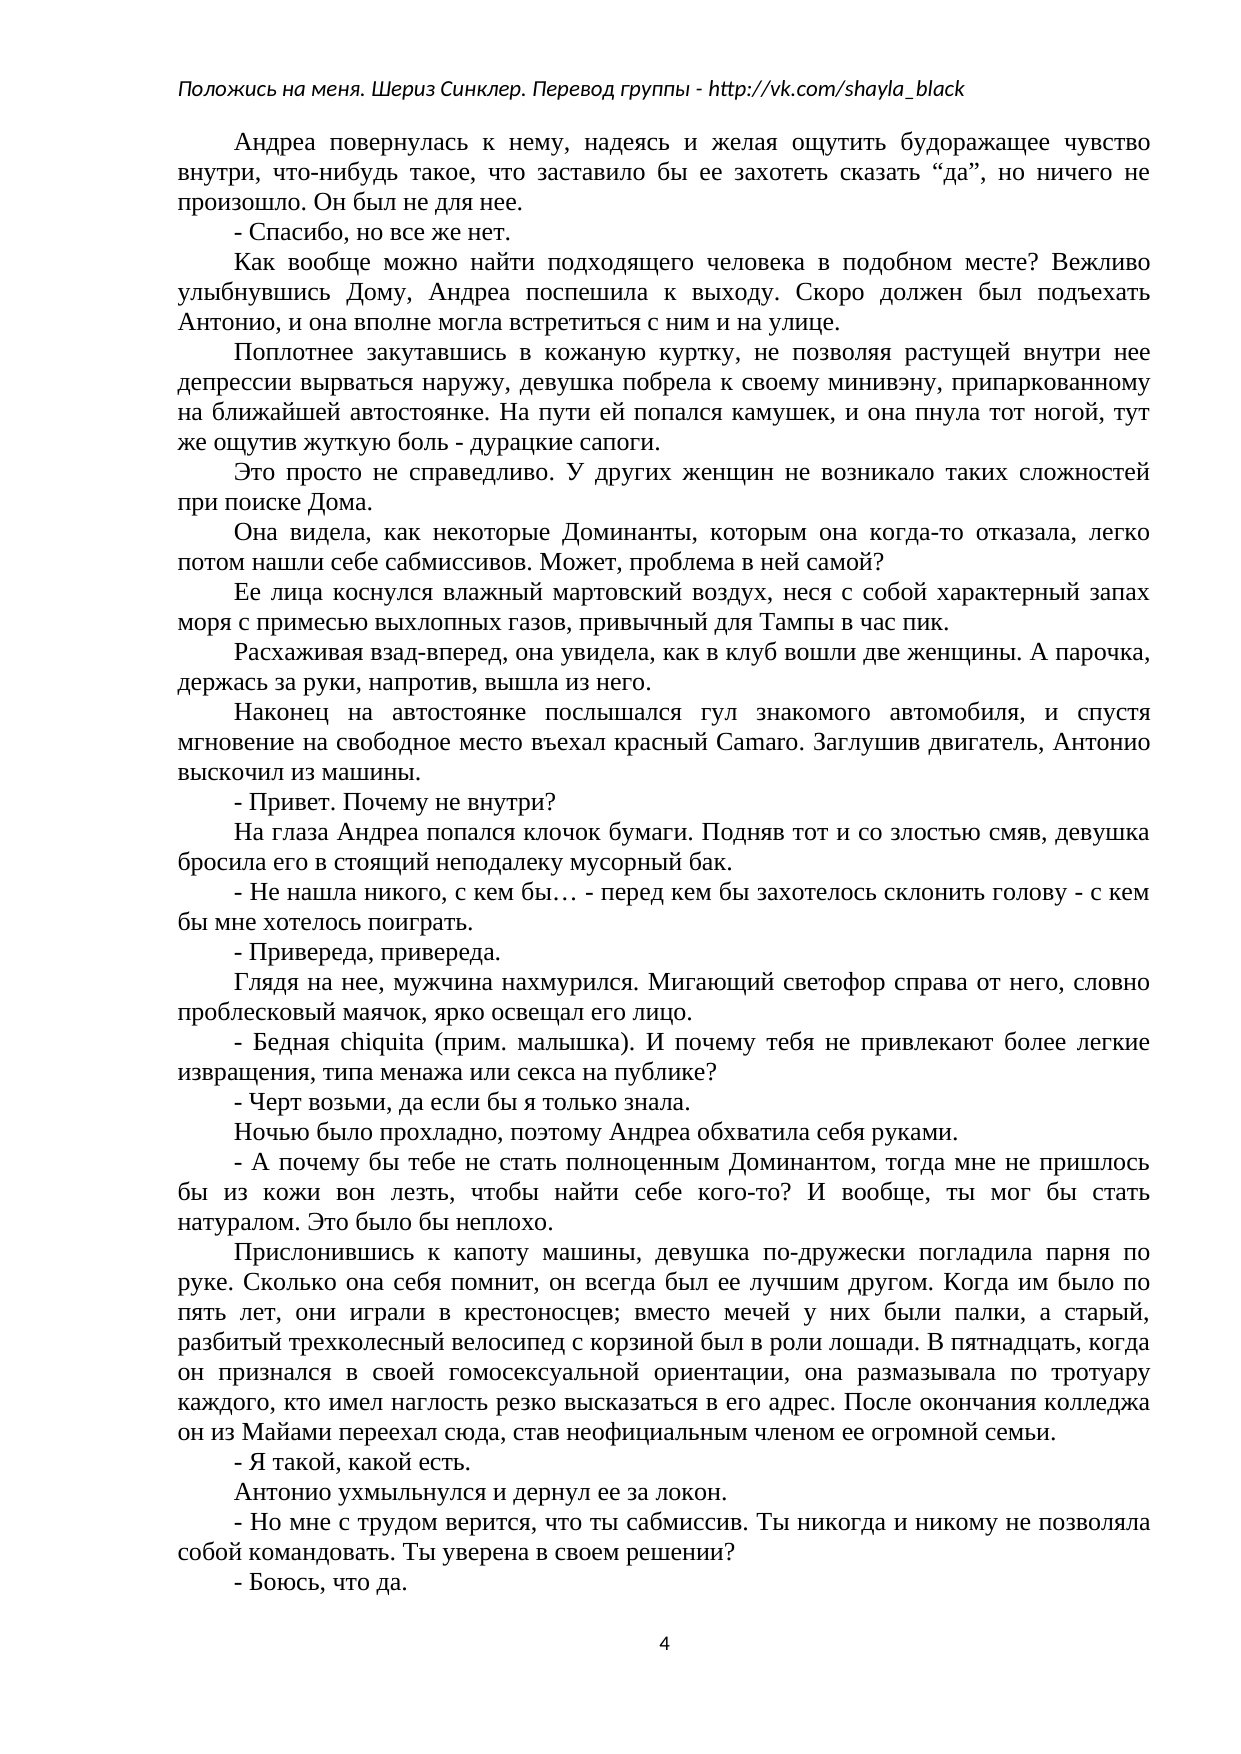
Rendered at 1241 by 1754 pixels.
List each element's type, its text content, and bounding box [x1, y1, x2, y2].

text - Я такой, какой есть. [177, 1446, 1152, 1476]
text - Боюсь, что да. [177, 1566, 1152, 1596]
text Ночью было прохладно, поэтому Андреа обхватила себя руками. [177, 1116, 1152, 1146]
text Антонио ухмыльнулся и дернул ее за локон. [177, 1476, 1152, 1506]
text - Привереда, привереда. [177, 936, 1152, 966]
text Ее лица коснулся влажный мартовский воздух, неся с собой характерный запах моря с примесью выхлопных газов, привычный для Тампы в час пик. [177, 576, 1152, 636]
text - Бедная chiquita (прим. малышка). И почему тебя не привлекают более легкие извращения, типа менажа или секса на публике? [177, 1026, 1152, 1086]
text Поплотнее закутавшись в кожаную куртку, не позволяя растущей внутри нее депрессии вырваться наружу, девушка побрела к своему минивэну, припаркованному на ближайшей автостоянке. На пути ей попался камушек, и она пнула тот ногой, тут же ощутив жуткую боль - дурацкие сапоги. [177, 336, 1152, 456]
text Расхаживая взад-вперед, она увидела, как в клуб вошли две женщины. А парочка, держась за руки, напротив, вышла из него. [177, 636, 1152, 696]
text - А почему бы тебе не стать полноценным Доминантом, тогда мне не пришлось бы из кожи вон лезть, чтобы найти себе кого-то? И вообще, ты мог бы стать натуралом. Это было бы неплохо. [177, 1146, 1152, 1236]
text - Спасибо, но все же нет. [177, 216, 1152, 246]
text - Черт возьми, да если бы я только знала. [177, 1086, 1152, 1116]
text Как вообще можно найти подходящего человека в подобном месте? Вежливо улыбнувшись Дому, Андреа поспешила к выходу. Скоро должен был подъехать Антонио, и она вполне могла встретиться с ним и на улице. [177, 246, 1152, 336]
text - Но мне с трудом верится, что ты сабмиссив. Ты никогда и никому не позволяла собой командовать. Ты уверена в своем решении? [177, 1506, 1152, 1566]
text Глядя на нее, мужчина нахмурился. Мигающий светофор справа от него, словно проблесковый маячок, ярко освещал его лицо. [177, 966, 1152, 1026]
text Наконец на автостоянке послышался гул знакомого автомобиля, и спустя мгновение на свободное место въехал красный Camaro. Заглушив двигатель, Антонио выскочил из машины. [177, 696, 1152, 786]
text Она видела, как некоторые Доминанты, которым она когда-то отказала, легко потом нашли себе сабмиссивов. Может, проблема в ней самой? [177, 516, 1152, 576]
text Это просто не справедливо. У других женщин не возникало таких сложностей при поиске Дома. [177, 456, 1152, 516]
text Андреа повернулась к нему, надеясь и желая ощутить будоражащее чувство внутри, что-нибудь такое, что заставило бы ее захотеть сказать “да”, но ничего не произошло. Он был не для нее. [177, 126, 1152, 216]
text На глаза Андреа попался клочок бумаги. Подняв тот и со злостью смяв, девушка бросила его в стоящий неподалеку мусорный бак. [177, 816, 1152, 876]
text - Не нашла никого, с кем бы… - перед кем бы захотелось склонить голову - с кем бы мне хотелось поиграть. [177, 876, 1152, 936]
text - Привет. Почему не внутри? [177, 786, 1152, 816]
text Прислонившись к капоту машины, девушка по-дружески погладила парня по руке. Сколько она себя помнит, он всегда был ее лучшим другом. Когда им было по пять лет, они играли в крестоносцев; вместо мечей у них были палки, а старый, разбитый трехколесный велосипед с корзиной был в роли лошади. В пятнадцать, когда он признался в своей гомосексуальной ориентации, она размазывала по тротуару каждого, кто имел наглость резко высказаться в его адрес. После окончания колледжа он из Майами переехал сюда, став неофициальным членом ее огромной семьи. [177, 1236, 1152, 1446]
